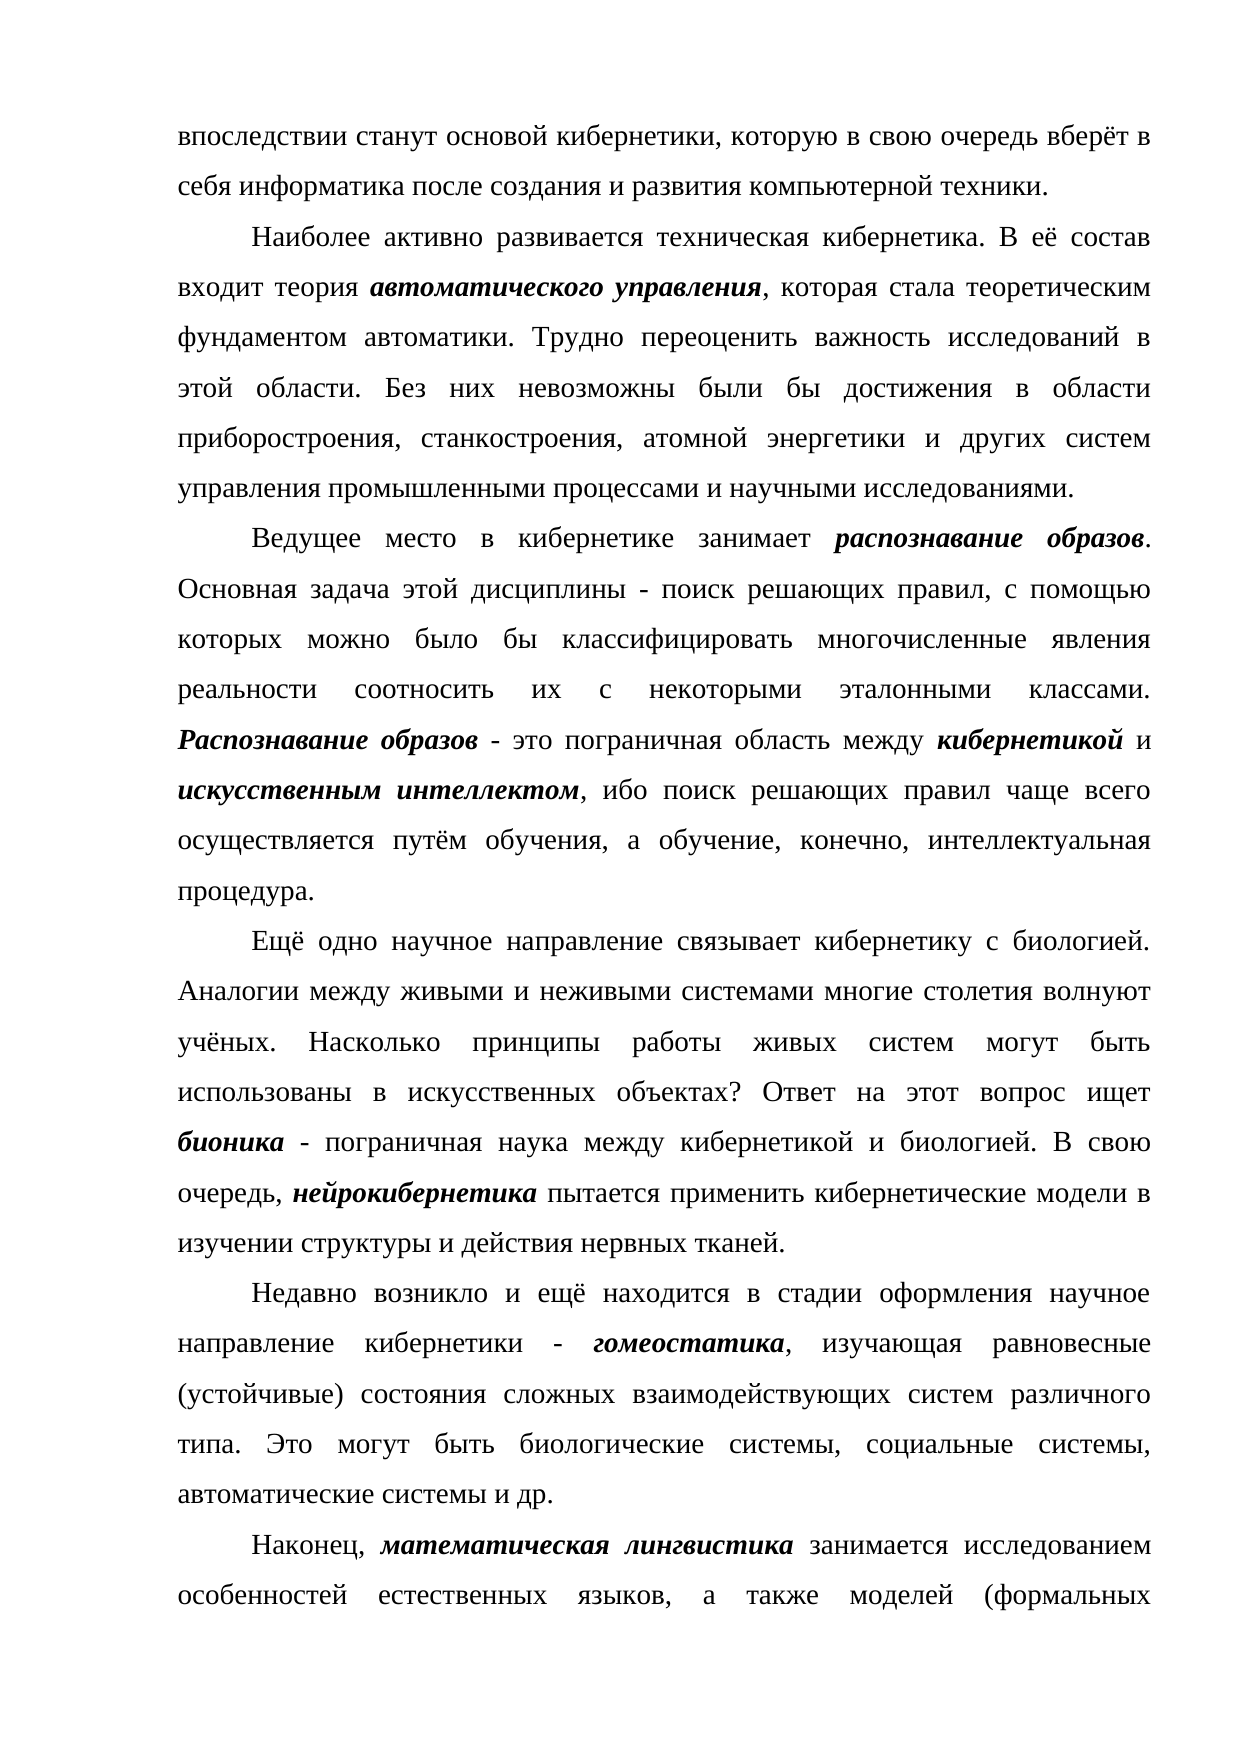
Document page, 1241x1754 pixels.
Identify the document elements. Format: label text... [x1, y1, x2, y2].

text Наиболее активно развивается техническая кибернетика. В её состав входит теория автоматического управления, которая стала теоретическим фундаментом автоматики. Трудно переоценить важность исследований в этой области. Без них невозможны были бы достижения в области приборостроения, станкостроения, атомной энергетики и других систем управления промышленными процессами и научными исследованиями. [177, 219, 1152, 504]
text Ещё одно научное направление связывает кибернетику с биологией. Аналогии между живыми и неживыми системами многие столетия волнуют учёных. Насколько принципы работы живых систем могут быть использованы в искусственных объектах? Ответ на этот вопрос ищет бионика - пограничная наука между кибернетикой и биологией. В свою очередь, нейрокибернетика пытается применить кибернетические модели в изучении структуры и действия нервных тканей. [177, 923, 1152, 1258]
text Ведущее место в кибернетике занимает распознавание образов. Основная задача этой дисциплины - поиск решающих правил, с помощью которых можно было бы классифицировать многочисленные явления реальности соотносить их с некоторыми эталонными классами. Распознавание образов - это пограничная область между кибернетикой и искусственным интеллектом, ибо поиск решающих правил чаще всего осуществляется путём обучения, а обучение, конечно, интеллектуальная процедура. [177, 521, 1152, 906]
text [177, 1527, 1152, 1611]
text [177, 118, 1152, 202]
text Недавно возникло и ещё находится в стадии оформления научное направление кибернетики - гомеостатика, изучающая равновесные (устойчивые) состояния сложных взаимодействующих систем различного типа. Это могут быть биологические системы, социальные системы, автоматические системы и др. [177, 1275, 1152, 1510]
